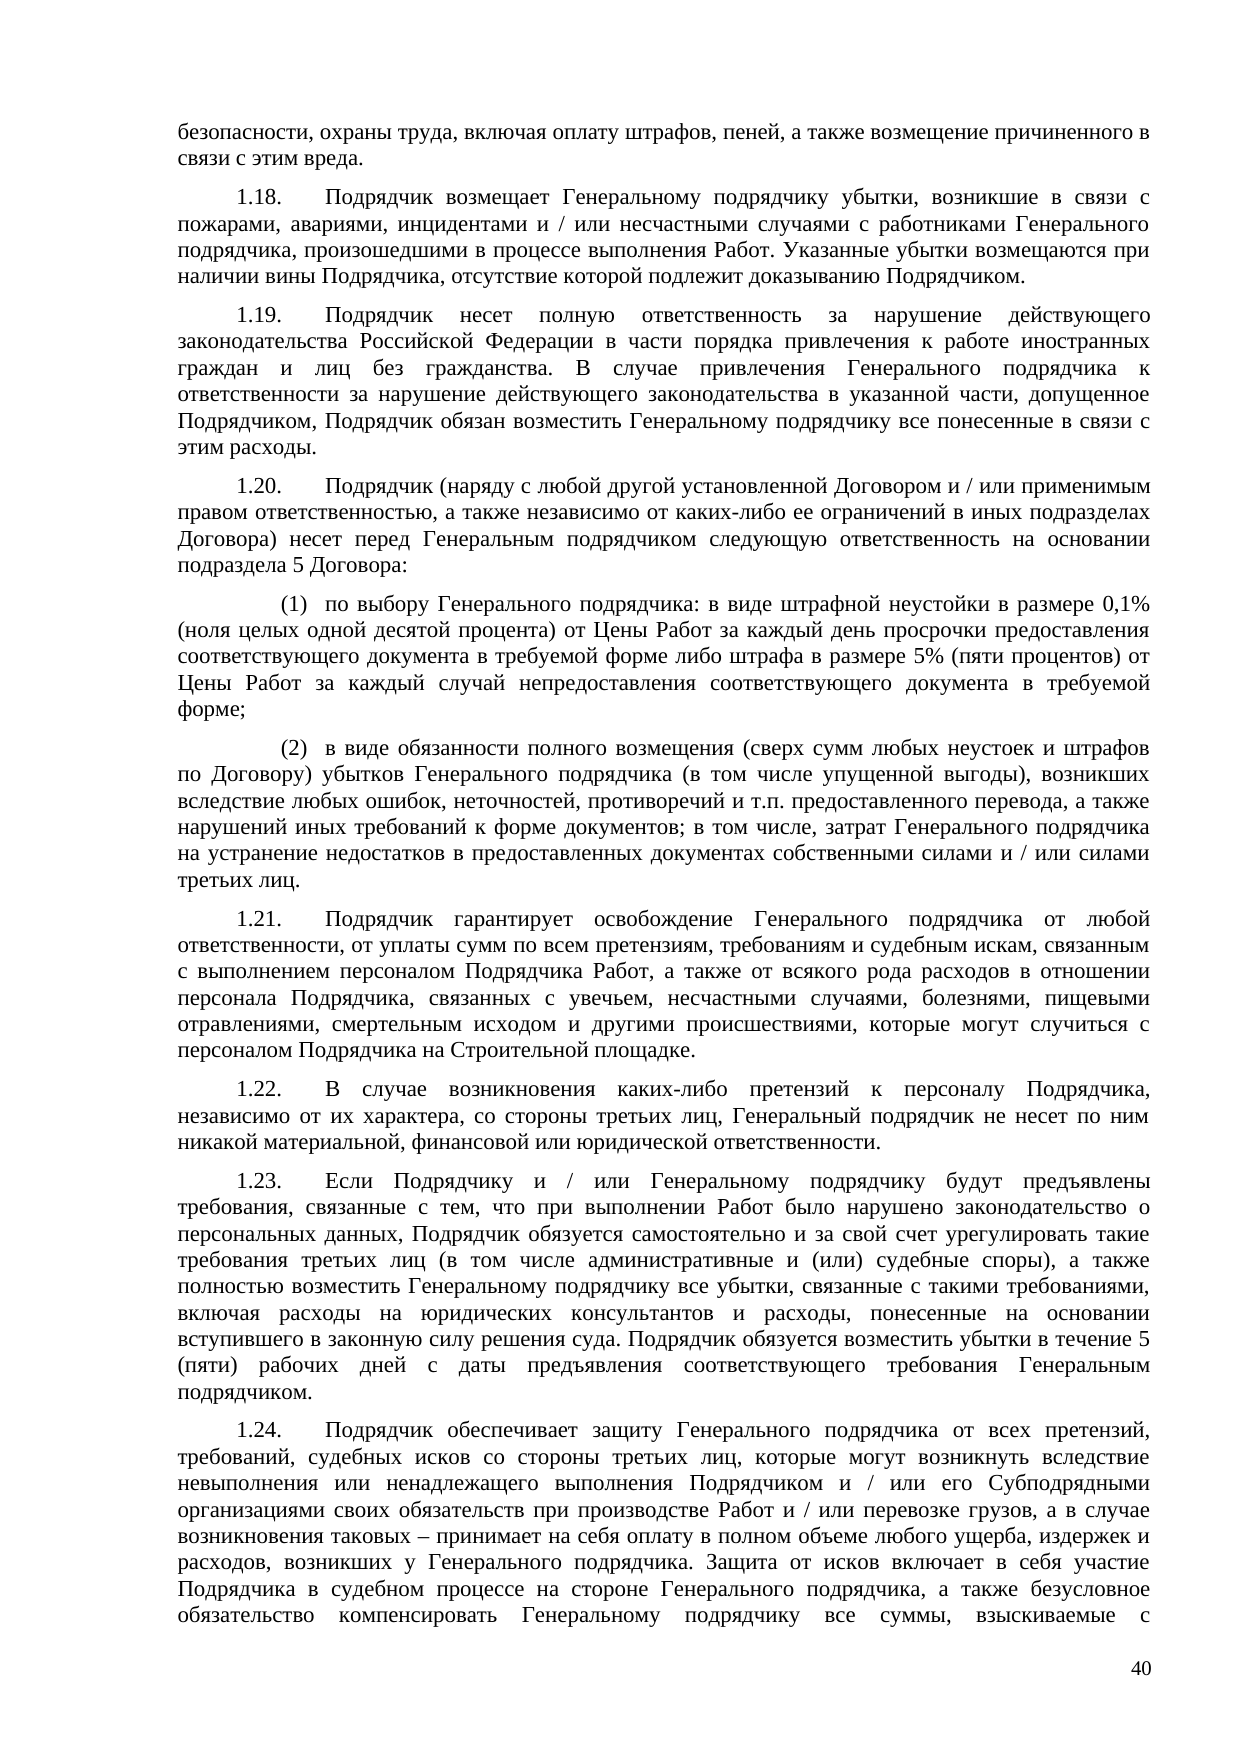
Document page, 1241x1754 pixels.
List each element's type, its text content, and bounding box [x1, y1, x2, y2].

text по выбору Генерального подрядчика: в виде штрафной неустойки в размере 0,1% (ноля целых одной десятой процента) от Цены Работ за каждый день просрочки предоставления соответствующего документа в требуемой форме либо штрафа в размере 5% (пяти процентов) от Цены Работ за каждый случай непредоставления соответствующего документа в требуемой форме; [177, 590, 1152, 722]
text В случае возникновения каких-либо претензий к персоналу Подрядчика, независимо от их характера, со стороны третьих лиц, Генеральный подрядчик не несет по ним никакой материальной, финансовой или юридической ответственности. [177, 1075, 1152, 1154]
text Подрядчик (наряду с любой другой установленной Договором и / или применимым правом ответственностью, а также независимо от каких-либо ее ограничений в иных подразделах Договора) несет перед Генеральным подрядчиком следующую ответственность на основании подраздела 20 Договора: [177, 472, 1152, 577]
text Подрядчик возмещает Генеральному подрядчику убытки, возникшие в связи с пожарами, авариями, инцидентами и / или несчастными случаями с работниками Генерального подрядчика, произошедшими в процессе выполнения Работ. Указанные убытки возмещаются при наличии вины Подрядчика, отсутствие которой подлежит доказыванию Подрядчиком. [177, 183, 1152, 289]
text Если Подрядчику и / или Генеральному подрядчику будут предъявлены требования, связанные с тем, что при выполнении Работ было нарушено законодательство о персональных данных, Подрядчик обязуется самостоятельно и за свой счет урегулировать такие требования третьих лиц (в том числе административные и (или) судебные споры), а также полностью возместить Генеральному подрядчику все убытки, связанные с такими требованиями, включая расходы на юридических консультантов и расходы, понесенные на основании вступившего в законную силу решения суда. Подрядчик обязуется возместить убытки в течение 5 (пяти) рабочих дней с даты предъявления соответствующего требования Генеральным подрядчиком. [177, 1167, 1152, 1404]
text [177, 118, 1152, 171]
text Подрядчик несет полную ответственность за нарушение действующего законодательства Российской Федерации в части порядка привлечения к работе иностранных граждан и лиц без гражданства. В случае привлечения Генерального подрядчика к ответственности за нарушение действующего законодательства в указанной части, допущенное Подрядчиком, Подрядчик обязан возместить Генеральному подрядчику все понесенные в связи с этим расходы. [177, 301, 1152, 459]
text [177, 1417, 1152, 1627]
text в виде обязанности полного возмещения (сверх сумм любых неустоек и штрафов по Договору) убытков Генерального подрядчика (в том числе упущенной выгоды), возникших вследствие любых ошибок, неточностей, противоречий и т.п. предоставленного перевода, а также нарушений иных требований к форме документов; в том числе, затрат Генерального подрядчика на устранение недостатков в предоставленных документах собственными силами и / или силами третьих лиц. [177, 734, 1152, 892]
text Подрядчик гарантирует освобождение Генерального подрядчика от любой ответственности, от уплаты сумм по всем претензиям, требованиям и судебным искам, связанным с выполнением персоналом Подрядчика Работ, а также от всякого рода расходов в отношении персонала Подрядчика, связанных с увечьем, несчастными случаями, болезнями, пищевыми отравлениями, смертельным исходом и другими происшествиями, которые могут случиться с персоналом Подрядчика на Строительной площадке. [177, 905, 1152, 1063]
